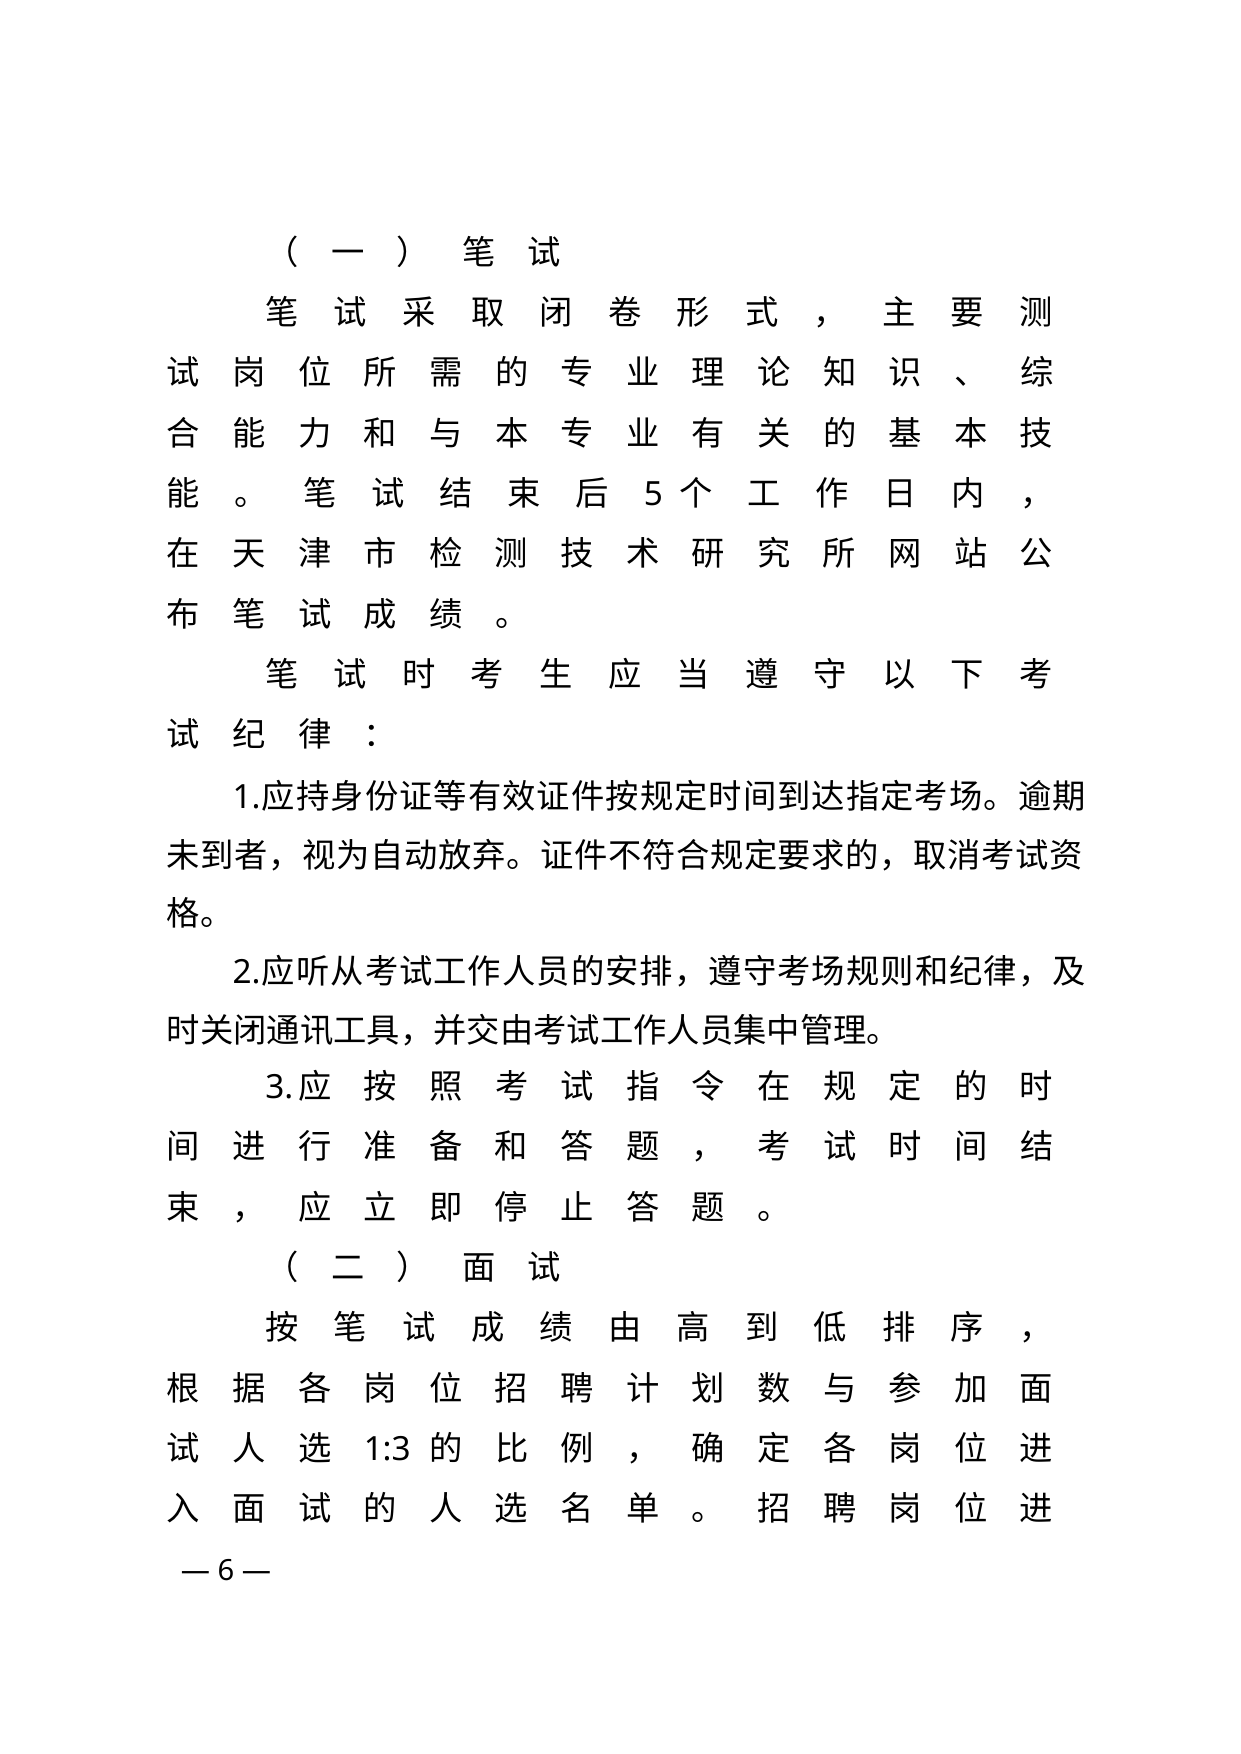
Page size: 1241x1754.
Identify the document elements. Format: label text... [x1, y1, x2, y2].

text 笔试采取闭卷形式，主要测试岗位所需的专业理论知识、综合能力和与本专业有关的基本技能。笔试结束后5个工作日内，在天津市检测技术研究所网站公布笔试成绩。 [167, 280, 1085, 642]
text （一）笔试 [167, 219, 1085, 280]
text 1.应持身份证等有效证件按规定时间到达指定考场。逾期未到者，视为自动放弃。证件不符合规定要求的，取消考试资格。 [167, 762, 1085, 937]
text 3.应按照考试指令在规定的时间进行准备和答题，考试时间结束，应立即停止答题。 [167, 1054, 1085, 1235]
text 笔试时考生应当遵守以下考试纪律： [167, 642, 1085, 762]
text （二）面试 [167, 1235, 1085, 1295]
text 2.应听从考试工作人员的安排，遵守考场规则和纪律，及时关闭通讯工具，并交由考试工作人员集中管理。 [167, 937, 1085, 1054]
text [167, 1295, 1085, 1536]
